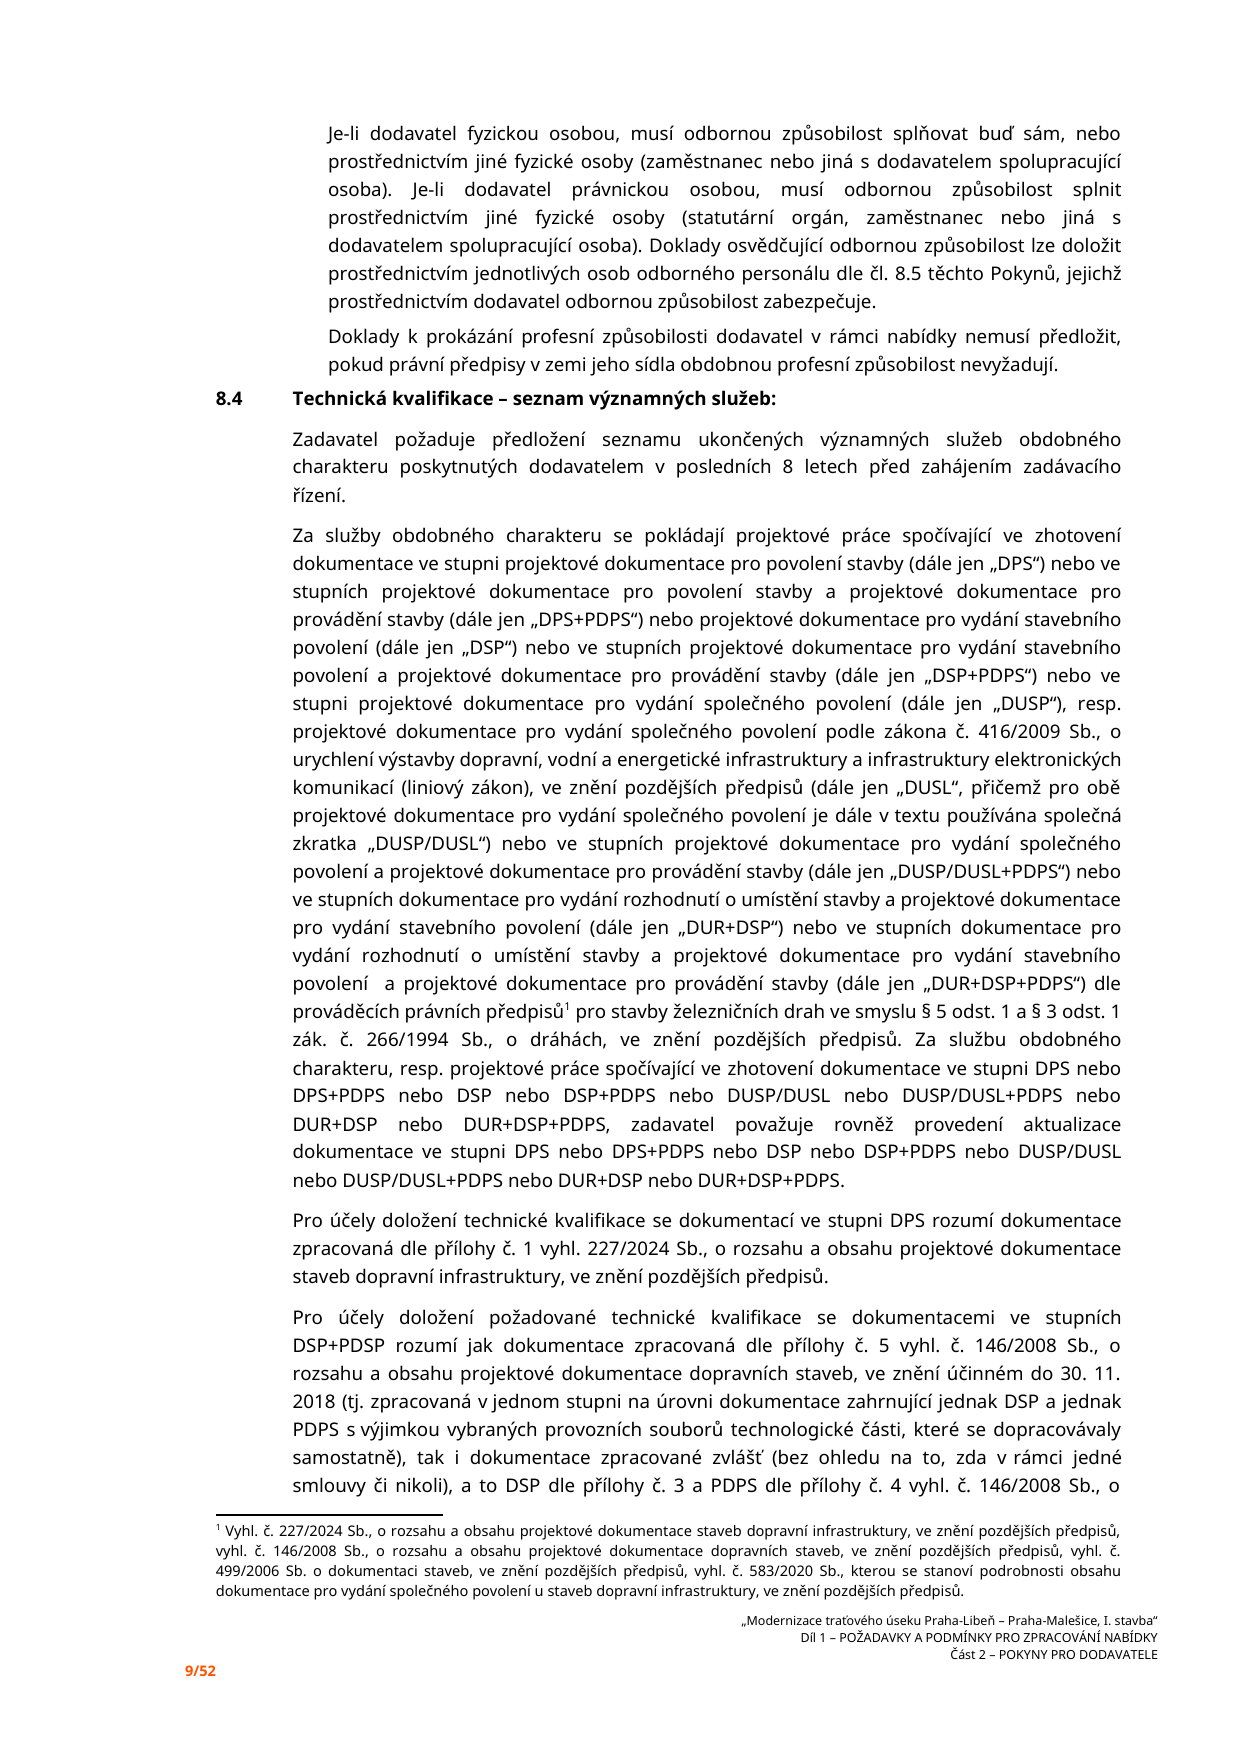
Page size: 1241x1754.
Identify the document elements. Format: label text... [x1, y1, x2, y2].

text Za služby obdobného charakteru se pokládají projektové práce spočívající ve zhotovení dokumentace ve stupni projektové dokumentace pro povolení stavby (dále jen „DPS“) nebo ve stupních projektové dokumentace pro povolení stavby a projektové dokumentace pro provádění stavby (dále jen „DPS+PDPS“) nebo projektové dokumentace pro vydání stavebního povolení (dále jen „DSP“) nebo ve stupních projektové dokumentace pro vydání stavebního povolení a projektové dokumentace pro provádění stavby (dále jen „DSP+PDPS“) nebo ve stupni projektové dokumentace pro vydání společného povolení (dále jen „DUSP“), resp. projektové dokumentace pro vydání společného povolení podle zákona č. 416/2009 Sb., o urychlení výstavby dopravní, vodní a energetické infrastruktury a infrastruktury elektronických komunikací (liniový zákon), ve znění pozdějších předpisů (dále jen „DUSL“, přičemž pro obě projektové dokumentace pro vydání společného povolení je dále v textu používána společná zkratka „DUSP/DUSL“) nebo ve stupních projektové dokumentace pro vydání společného povolení a projektové dokumentace pro provádění stavby (dále jen „DUSP/DUSL+PDPS“) nebo ve stupních dokumentace pro vydání rozhodnutí o umístění stavby a projektové dokumentace pro vydání stavebního povolení (dále jen „DUR+DSP“) nebo ve stupních dokumentace pro vydání rozhodnutí o umístění stavby a projektové dokumentace pro vydání stavebního povolení a projektové dokumentace pro provádění stavby (dále jen „DUR+DSP+PDPS“) dle prováděcích právních předpisů pro stavby železničních drah ve smyslu § 5 odst. 1 a § 3 odst. 1 zák. č. 266/1994 Sb., o dráhách, ve znění pozdějších předpisů. Za službu obdobného charakteru, resp. projektové práce spočívající ve zhotovení dokumentace ve stupni DPS nebo DPS+PDPS nebo DSP nebo DSP+PDPS nebo DUSP/DUSL nebo DUSP/DUSL+PDPS nebo DUR+DSP nebo DUR+DSP+PDPS, zadavatel považuje rovněž provedení aktualizace dokumentace ve stupni DPS nebo DPS+PDPS nebo DSP nebo DSP+PDPS nebo DUSP/DUSL nebo DUSP/DUSL+PDPS nebo DUR+DSP nebo DUR+DSP+PDPS. [292, 522, 1122, 1192]
text Technická kvalifikace – seznam významných služeb: [216, 385, 1122, 411]
list Je-li dodavatel fyzickou osobou, musí odbornou způsobilost splňovat buď sám, nebo prostřednictvím jiné fyzické osoby (zaměstnanec nebo jiná s dodavatelem spolupracující osoba). Je-li dodavatel právnickou osobou, musí odbornou způsobilost splnit prostřednictvím jiné fyzické osoby (statutární orgán, zaměstnanec nebo jiná s dodavatelem spolupracující osoba). Doklady osvědčující odbornou způsobilost lze doložit prostřednictvím jednotlivých osob odborného personálu dle čl. 8.5 těchto Pokynů, jejichž prostřednictvím dodavatel odbornou způsobilost zabezpečuje. [328, 121, 1122, 314]
list Doklady k prokázání profesní způsobilosti dodavatel v rámci nabídky nemusí předložit, pokud právní předpisy v zemi jeho sídla obdobnou profesní způsobilost nevyžadují. [328, 323, 1122, 377]
text Pro účely doložení technické kvalifikace se dokumentací ve stupni DPS rozumí dokumentace zpracovaná dle přílohy č. 1 vyhl. 227/2024 Sb., o rozsahu a obsahu projektové dokumentace staveb dopravní infrastruktury, ve znění pozdějších předpisů. [292, 1207, 1122, 1289]
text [292, 1304, 1122, 1498]
text Zadavatel požaduje předložení seznamu ukončených významných služeb obdobného charakteru poskytnutých dodavatelem v posledních 8 letech před zahájením zadávacího řízení. [292, 426, 1122, 507]
